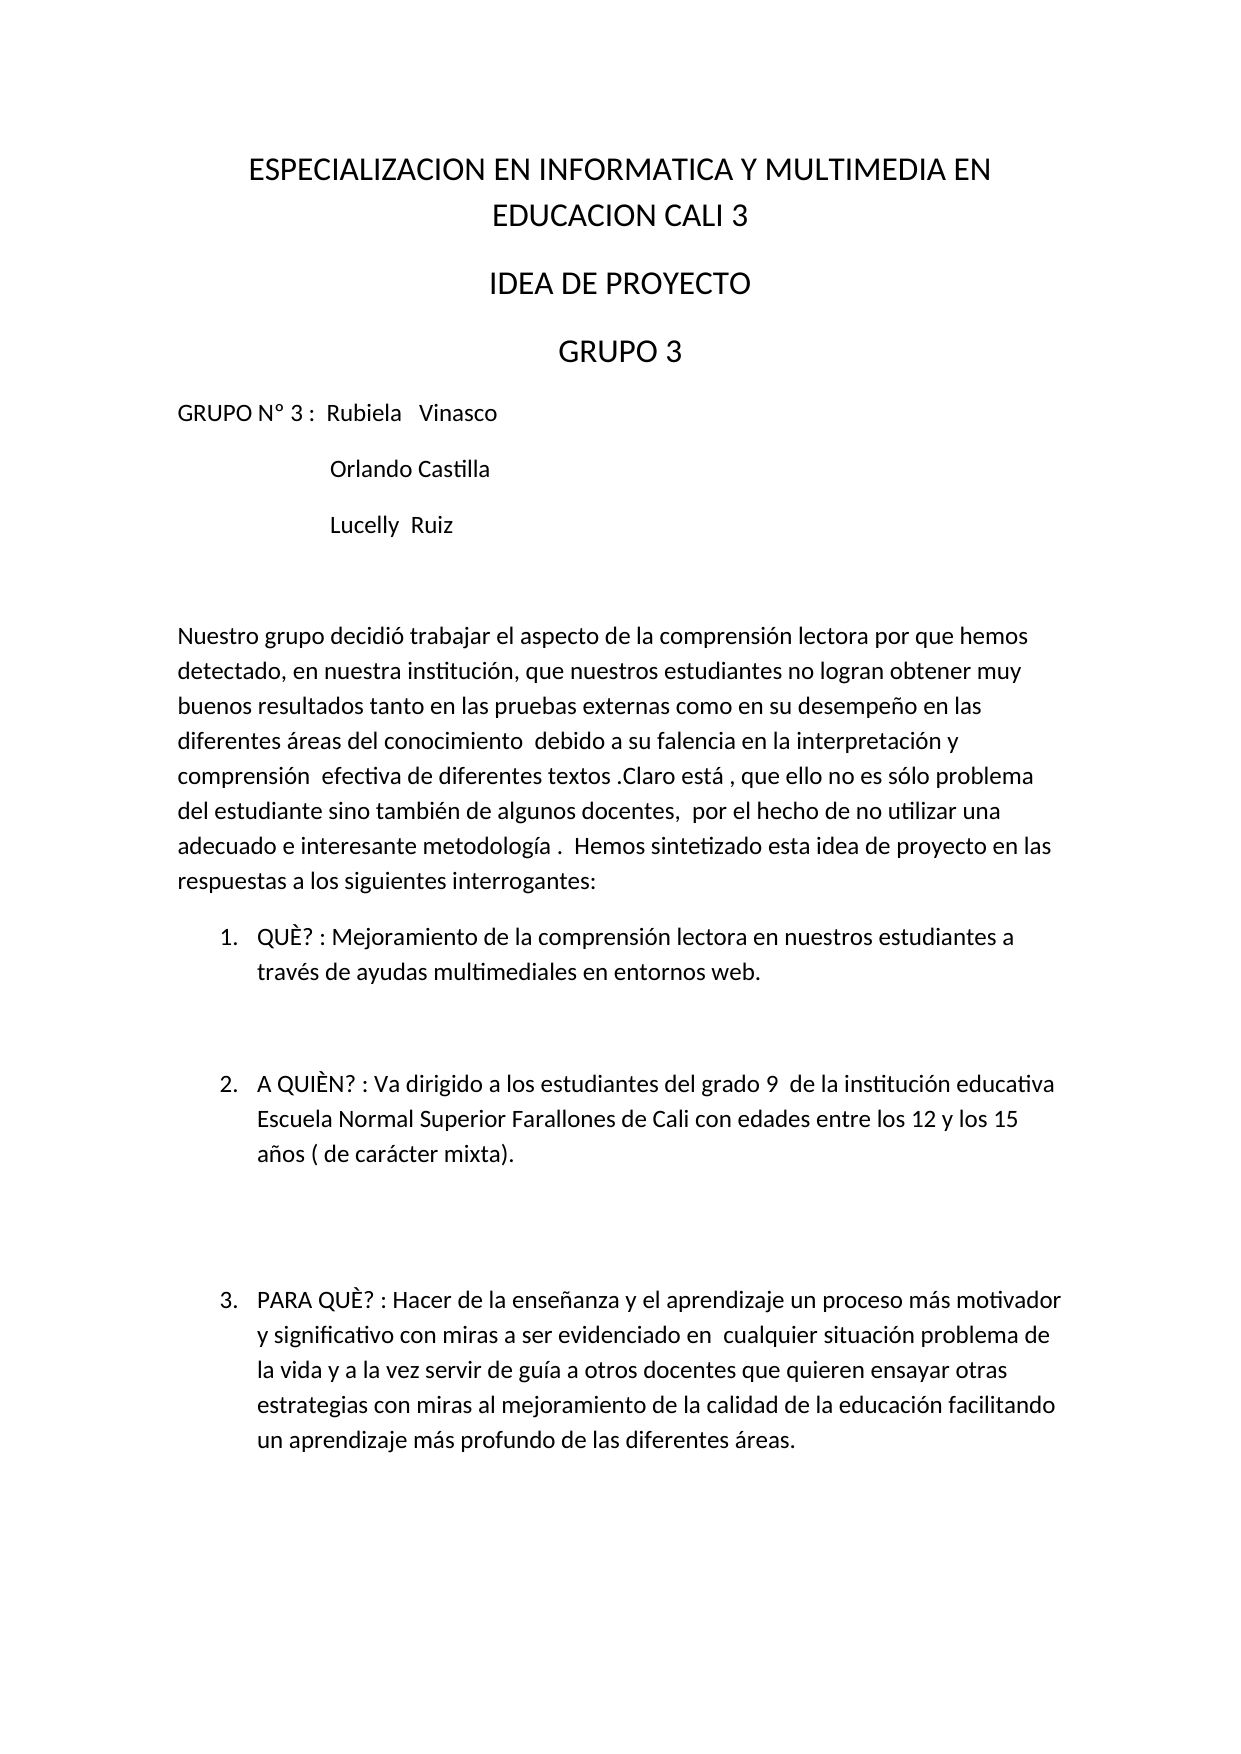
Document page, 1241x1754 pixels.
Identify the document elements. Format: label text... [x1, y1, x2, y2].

list QUÈ? : Mejoramiento de la comprensión lectora en nuestros estudiantes a través de ayudas multimediales en entornos web. [219, 921, 1063, 987]
text GRUPO 3 [177, 329, 1063, 370]
text IDEA DE PROYECTO [177, 262, 1063, 303]
text Lucelly Ruiz [177, 509, 1063, 539]
text GRUPO Nº 3 : Rubiela Vinasco [177, 397, 1063, 428]
list A QUIÈN? : Va dirigido a los estudiantes del grado 9 de la institución educativa Escuela Normal Superior Farallones de Cali con edades entre los 12 y los 15 años ( de carácter mixta). [219, 1068, 1063, 1168]
text Orlando Castilla [177, 453, 1063, 483]
text Nuestro grupo decidió trabajar el aspecto de la comprensión lectora por que hemos detectado, en nuestra institución, que nuestros estudiantes no logran obtener muy buenos resultados tanto en las pruebas externas como en su desempeño en las diferentes áreas del conocimiento debido a su falencia en la interpretación y comprensión efectiva de diferentes textos .Claro está , que ello no es sólo problema del estudiante sino también de algunos docentes, por el hecho de no utilizar una adecuado e interesante metodología . Hemos sintetizado esta idea de proyecto en las respuestas a los siguientes interrogantes: [177, 621, 1063, 896]
text ESPECIALIZACION EN INFORMATICA Y MULTIMEDIA EN EDUCACION CALI 3 [177, 148, 1063, 235]
list PARA QUÈ? : Hacer de la enseñanza y el aprendizaje un proceso más motivador y significativo con miras a ser evidenciado en cualquier situación problema de la vida y a la vez servir de guía a otros docentes que quieren ensayar otras estrategias con miras al mejoramiento de la calidad de la educación facilitando un aprendizaje más profundo de las diferentes áreas. [219, 1285, 1063, 1455]
